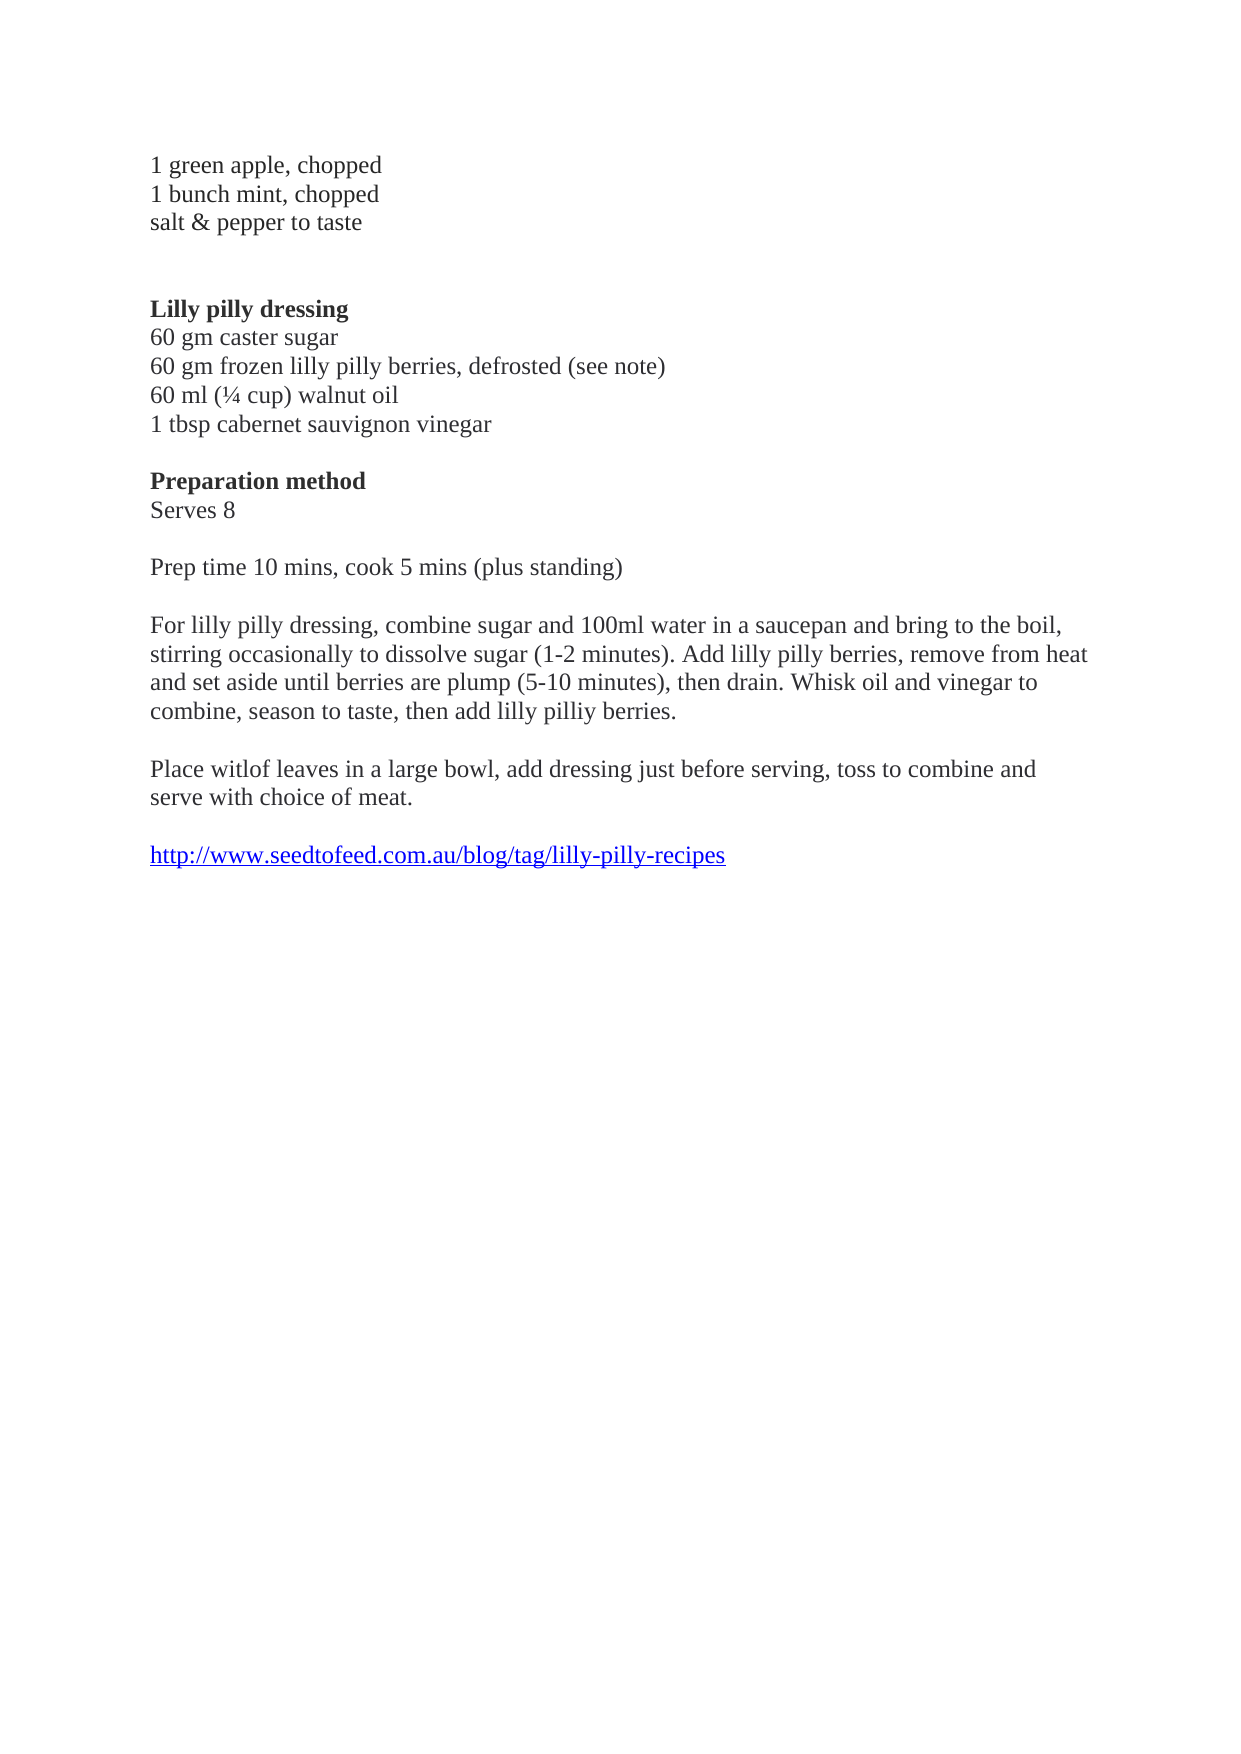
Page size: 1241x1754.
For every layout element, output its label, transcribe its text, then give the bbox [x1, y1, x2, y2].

text Preparation method [150, 466, 1090, 495]
text http://www.seedtofeed.com.au/blog/tag/lilly-pilly-recipes [150, 840, 1090, 869]
text 60 ml (¼ cup) walnut oil [150, 380, 1090, 409]
text Lilly pilly dressing [150, 294, 1090, 322]
text 1 green apple, chopped [150, 150, 1090, 179]
text 60 gm caster sugar [150, 322, 1090, 351]
text 60 gm frozen lilly pilly berries, defrosted (see note) [150, 351, 1090, 380]
text salt & pepper to taste [150, 207, 1090, 236]
text 1 tbsp cabernet sauvignon vinegar [150, 409, 1090, 437]
text 1 bunch mint, chopped [150, 179, 1090, 207]
text Serves 8 Prep time 10 mins, cook 5 mins (plus standing) For lilly pilly dressing, combine sugar and 100ml water in a saucepan and bring to the boil, stirring occasionally to dissolve sugar (1-2 minutes). Add lilly pilly berries, remove from heat and set aside until berries are plump (5-10 minutes), then drain. Whisk oil and vinegar to combine, season to taste, then add lilly pilliy berries. Place witlof leaves in a large bowl, add dressing just before serving, toss to combine and serve with choice of meat. [150, 495, 1090, 811]
